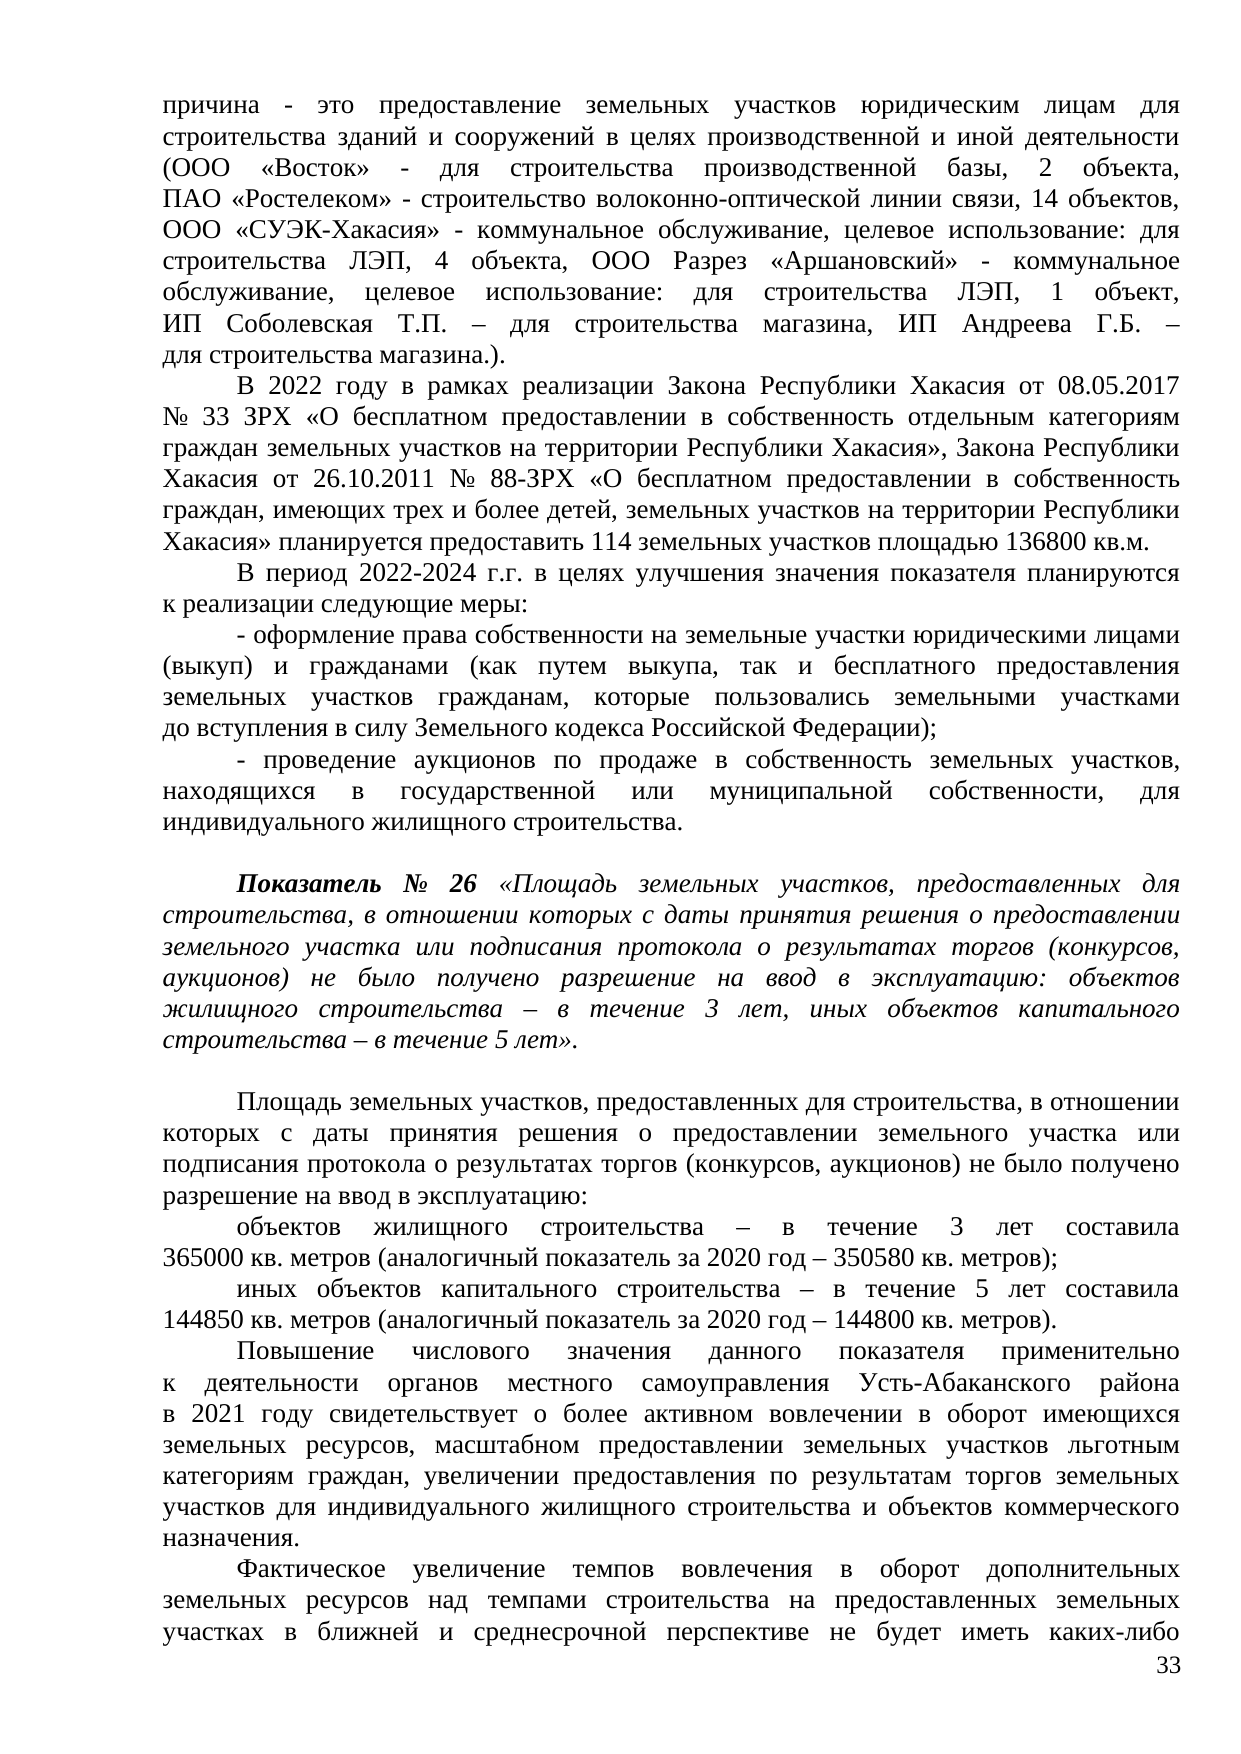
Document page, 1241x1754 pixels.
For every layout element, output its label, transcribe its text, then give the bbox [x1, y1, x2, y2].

text Показатель № 26 «Площадь земельных участков, предоставленных для строительства, в отношении которых с даты принятия решения о предоставлении земельного участка или подписания протокола о результатах торгов (конкурсов, аукционов) не было получено разрешение на ввод в эксплуатацию: объектов жилищного строительства – в течение 3 лет, иных объектов капитального строительства – в течение 5 лет». [162, 867, 1181, 1054]
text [162, 1552, 1181, 1646]
text Повышение числового значения данного показателя применительно к деятельности органов местного самоуправления Усть-Абаканского района в 2021 году свидетельствует о более активном вовлечении в оборот имеющихся земельных ресурсов, масштабном предоставлении земельных участков льготным категориям граждан, увеличении предоставления по результатам торгов земельных участков для индивидуального жилищного строительства и объектов коммерческого назначения. [162, 1334, 1181, 1552]
text иных объектов капитального строительства – в течение 5 лет составила 144850 кв. метров (аналогичный показатель за 2020 год – 144800 кв. метров). [162, 1272, 1181, 1334]
text - проведение аукционов по продаже в собственность земельных участков, находящихся в государственной или муниципальной собственности, для индивидуального жилищного строительства. [162, 743, 1181, 836]
text объектов жилищного строительства – в течение 3 лет составила 365000 кв. метров (аналогичный показатель за 2020 год – 350580 кв. метров); [162, 1210, 1181, 1272]
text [162, 89, 1181, 369]
text В период 2022-2024 г.г. в целях улучшения значения показателя планируются к реализации следующие меры: [162, 556, 1181, 618]
text В 2022 году в рамках реализации Закона Республики Хакасия от 08.05.2017 № 33 ЗРХ «О бесплатном предоставлении в собственность отдельным категориям граждан земельных участков на территории Республики Хакасия», Закона Республики Хакасия от 26.10.2011 № 88-ЗРХ «О бесплатном предоставлении в собственность граждан, имеющих трех и более детей, земельных участков на территории Республики Хакасия» планируется предоставить 114 земельных участков площадью 136800 кв.м. [162, 369, 1181, 556]
text - оформление права собственности на земельные участки юридическими лицами (выкуп) и гражданами (как путем выкупа, так и бесплатного предоставления земельных участков гражданам, которые пользовались земельными участками до вступления в силу Земельного кодекса Российской Федерации); [162, 618, 1181, 743]
text Площадь земельных участков, предоставленных для строительства, в отношении которых с даты принятия решения о предоставлении земельного участка или подписания протокола о результатах торгов (конкурсов, аукционов) не было получено разрешение на ввод в эксплуатацию: [162, 1085, 1181, 1210]
